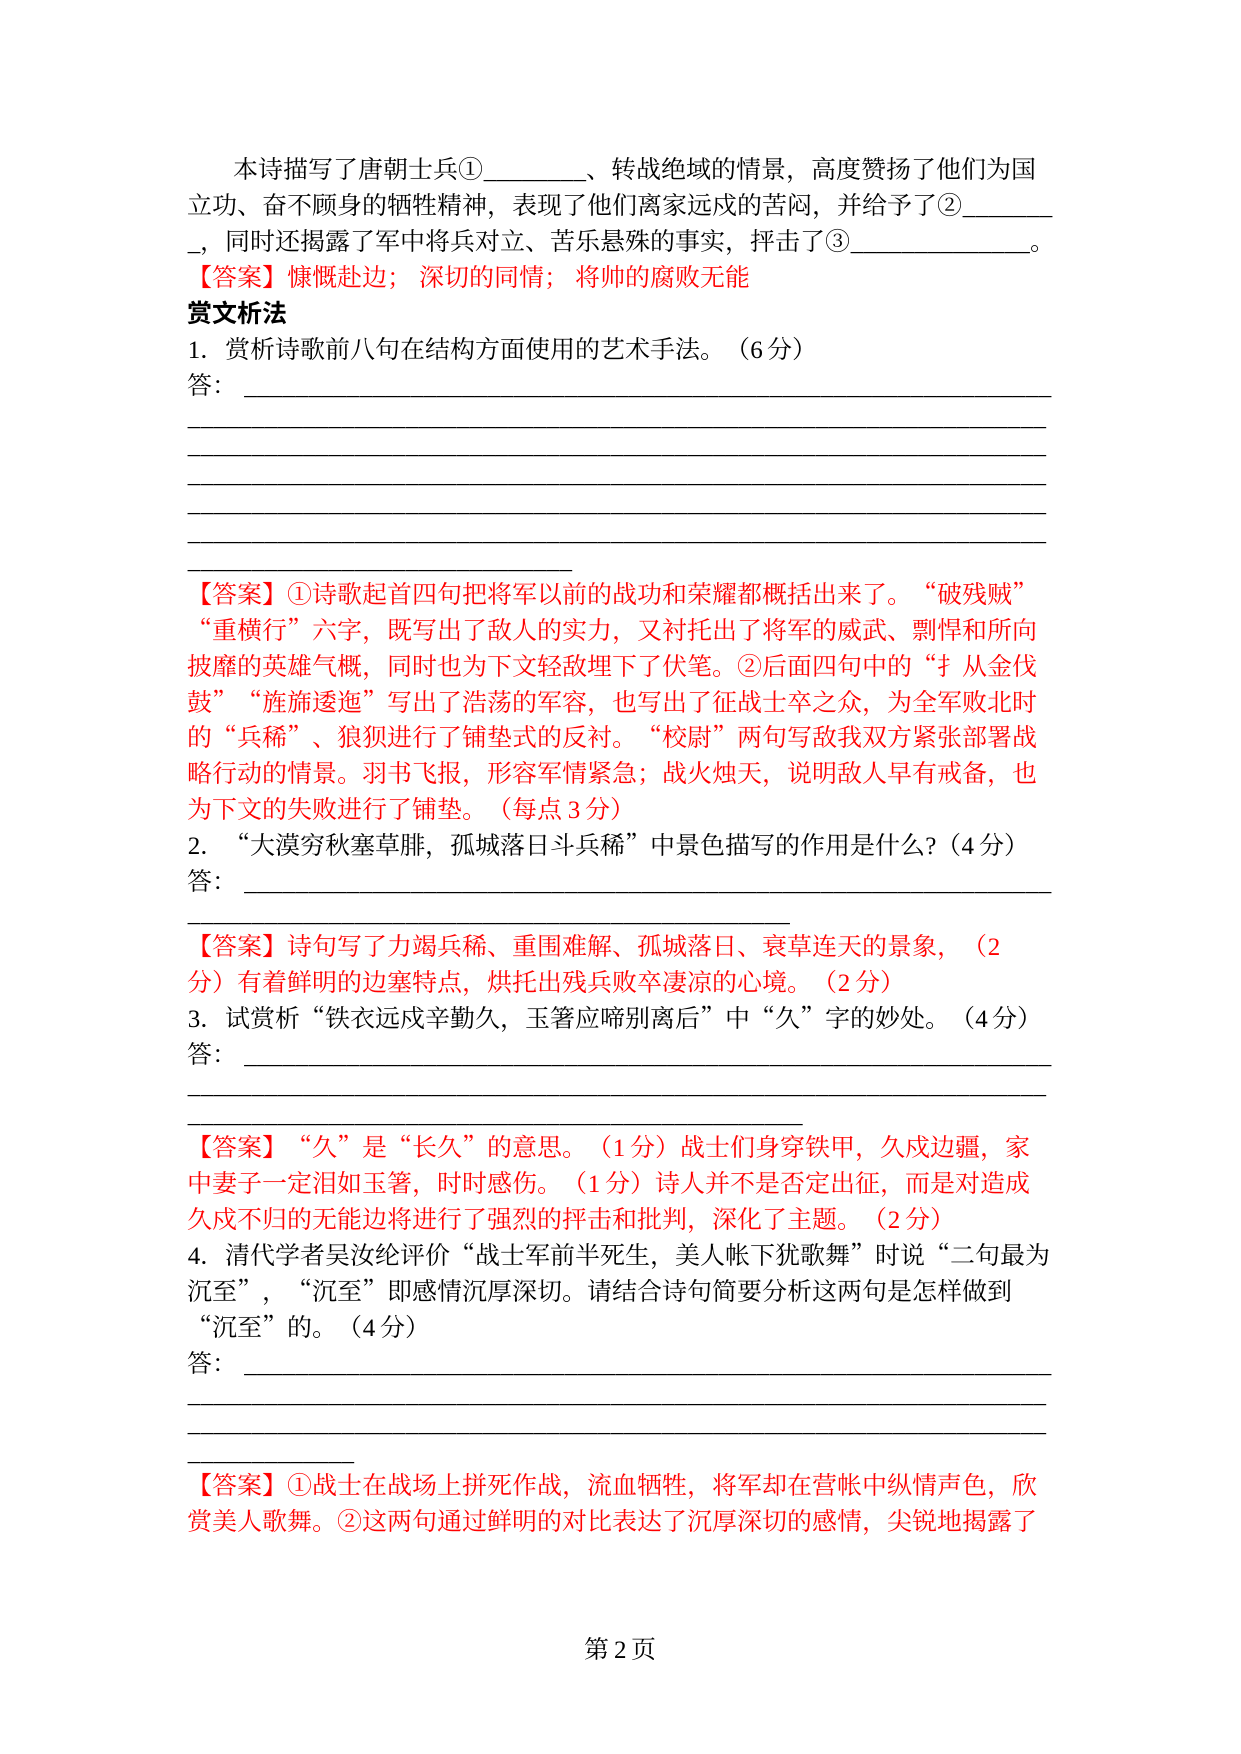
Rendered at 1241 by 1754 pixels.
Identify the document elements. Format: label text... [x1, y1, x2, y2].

text 本诗描写了唐朝士兵①_ _ _ _ _ _ _ _ 、转战绝域的情景，高度赞扬了他们为国立功、奋不顾身的牺牲精神，表现了他们离家远戍的苦闷，并给予了②_ _ _ _ _ _ _ _ ，同时还揭露了军中将兵对立、苦乐悬殊的事实，抨击了③_ _ _ _ _ _ _ _ _ _ _ _ _ _ 。 [188, 150, 1052, 258]
text 【答案】诗句写了力竭兵稀、重围难解、孤城落日、衰草连天的景象，（2分）有着鲜明的边塞特点，烘托出残兵败卒凄凉的心境。（2分） [188, 927, 1052, 998]
text 答： _ _ _ _ _ _ _ _ _ _ _ _ _ _ _ _ _ _ _ _ _ _ _ _ _ _ _ _ _ _ _ _ _ _ _ _ _ _ _ _ _ _ _ _ _ _ _ _ _ _ _ _ _ _ _ _ _ _ _ _ _ _ _ _ _ _ _ _ _ _ _ _ _ _ _ _ _ _ _ _ _ _ _ _ _ _ _ _ _ _ _ _ _ _ _ _ _ _ _ _ _ _ _ _ _ _ _ _ _ _ _ _ _ _ _ _ _ _ _ _ _ _ _ _ _ _ _ _ _ _ _ _ _ _ _ _ _ _ _ _ _ _ _ _ _ _ _ _ _ _ _ _ _ _ _ _ _ _ _ _ _ _ _ _ _ _ _ _ _ _ _ _ _ _ _ _ _ _ _ _ _ _ _ _ _ _ _ _ _ _ _ _ _ _ _ _ _ _ _ _ _ _ _ _ _ _ _ _ _ _ _ _ _ _ _ _ _ _ _ _ _ _ _ _ _ _ _ _ _ _ _ _ _ _ _ _ _ _ _ _ _ _ _ _ _ _ _ _ _ _ _ _ _ _ _ _ _ _ _ _ _ _ _ _ _ _ _ _ _ _ _ _ _ _ _ _ _ _ _ _ _ _ _ _ _ _ _ _ _ _ _ _ _ _ _ _ _ _ _ _ _ _ _ _ _ _ _ _ _ _ _ _ _ _ _ _ _ _ _ _ _ _ _ _ _ _ _ _ _ _ _ _ _ _ _ _ _ _ _ _ _ _ _ _ _ _ _ _ _ _ _ _ _ _ _ _ _ _ _ _ _ _ _ _ _ _ _ _ _ _ _ _ _ _ _ _ _ _ _ _ _ _ _ _ _ _ _ _ _ _ _ _ _ _ _ _ _ _ _ _ _ _ _ _ _ _ _ _ _ _ _ _ _ _ _ _ _ _ _ _ _ _ _ _ _ _ _ _ [188, 366, 1052, 574]
text 4．清代学者吴汝纶评价“战士军前半死生，美人帐下犹歌舞”时说“二句最为沉至”，“沉至”即感情沉厚深切。请结合诗句简要分析这两句是怎样做到“沉至”的。（4分） [188, 1236, 1052, 1343]
text 答： _ _ _ _ _ _ _ _ _ _ _ _ _ _ _ _ _ _ _ _ _ _ _ _ _ _ _ _ _ _ _ _ _ _ _ _ _ _ _ _ _ _ _ _ _ _ _ _ _ _ _ _ _ _ _ _ _ _ _ _ _ _ _ _ _ _ _ _ _ _ _ _ _ _ _ _ _ _ _ _ _ _ _ _ _ _ _ _ _ _ _ _ _ _ _ _ _ _ _ _ _ _ _ _ _ _ _ _ _ _ _ _ _ _ _ _ _ _ _ _ _ _ _ _ _ _ _ _ _ _ _ _ _ _ _ _ _ _ _ _ _ _ _ _ _ _ _ _ _ _ _ _ _ _ _ _ _ _ _ _ _ _ _ _ _ _ _ _ _ _ _ _ _ _ _ _ _ _ [188, 1034, 1052, 1128]
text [188, 1466, 1052, 1537]
text 答： _ _ _ _ _ _ _ _ _ _ _ _ _ _ _ _ _ _ _ _ _ _ _ _ _ _ _ _ _ _ _ _ _ _ _ _ _ _ _ _ _ _ _ _ _ _ _ _ _ _ _ _ _ _ _ _ _ _ _ _ _ _ _ _ _ _ _ _ _ _ _ _ _ _ _ _ _ _ _ _ _ _ _ _ _ _ _ _ _ _ _ _ _ _ _ _ _ _ _ _ _ _ _ _ _ _ _ _ _ _ _ _ _ _ _ _ _ _ _ _ _ _ _ _ _ _ _ _ _ _ _ _ _ _ _ _ _ _ _ _ _ _ _ _ _ _ _ _ _ _ _ _ _ _ _ _ _ _ _ _ _ _ _ _ _ _ _ _ _ _ _ _ _ _ _ _ _ _ _ _ _ _ _ _ _ _ _ _ _ _ _ _ _ _ _ _ _ _ _ _ _ _ _ _ _ _ _ _ _ _ [188, 1343, 1052, 1466]
text 1．赏析诗歌前八句在结构方面使用的艺术手法。（6分） [188, 330, 1052, 366]
text 3．试赏析“铁衣远戍辛勤久，玉箸应啼别离后”中“久”字的妙处。（4分） [188, 998, 1052, 1034]
text 答： _ _ _ _ _ _ _ _ _ _ _ _ _ _ _ _ _ _ _ _ _ _ _ _ _ _ _ _ _ _ _ _ _ _ _ _ _ _ _ _ _ _ _ _ _ _ _ _ _ _ _ _ _ _ _ _ _ _ _ _ _ _ _ _ _ _ _ _ _ _ _ _ _ _ _ _ _ _ _ _ _ _ _ _ _ _ _ _ _ _ _ _ _ _ _ _ _ _ _ _ _ _ _ _ _ _ _ _ _ _ [188, 862, 1052, 927]
text 【答案】慷慨赴边； 深切的同情； 将帅的腐败无能 [188, 258, 1052, 294]
text 【答案】“久”是“长久”的意思。（1分）战士们身穿铁甲，久戍边疆，家中妻子一定泪如玉箸，时时感伤。（1分）诗人并不是否定出征，而是对造成久戍不归的无能边将进行了强烈的抨击和批判，深化了主题。（2分） [188, 1128, 1052, 1236]
subtitle 赏文析法 [188, 294, 1052, 330]
text 【答案】①诗歌起首四句把将军以前的战功和荣耀都概括出来了。“破残贼”“重横行”六字，既写出了敌人的实力，又衬托出了将军的威武、剽悍和所向披靡的英雄气概，同时也为下文轻敌埋下了伏笔。②后面四句中的“扌从金伐鼓”“旌旆逶迤”写出了浩荡的军容，也写出了征战士卒之众，为全军败北时的“兵稀”、狼狈进行了铺垫式的反衬。“校尉”两句写敌我双方紧张部署战略行动的情景。羽书飞报，形容军情紧急；战火烛天，说明敌人早有戒备，也为下文的失败进行了铺垫。（每点3分） [188, 574, 1052, 826]
text 2．“大漠穷秋塞草腓，孤城落日斗兵稀”中景色描写的作用是什么?（4分） [188, 826, 1052, 862]
